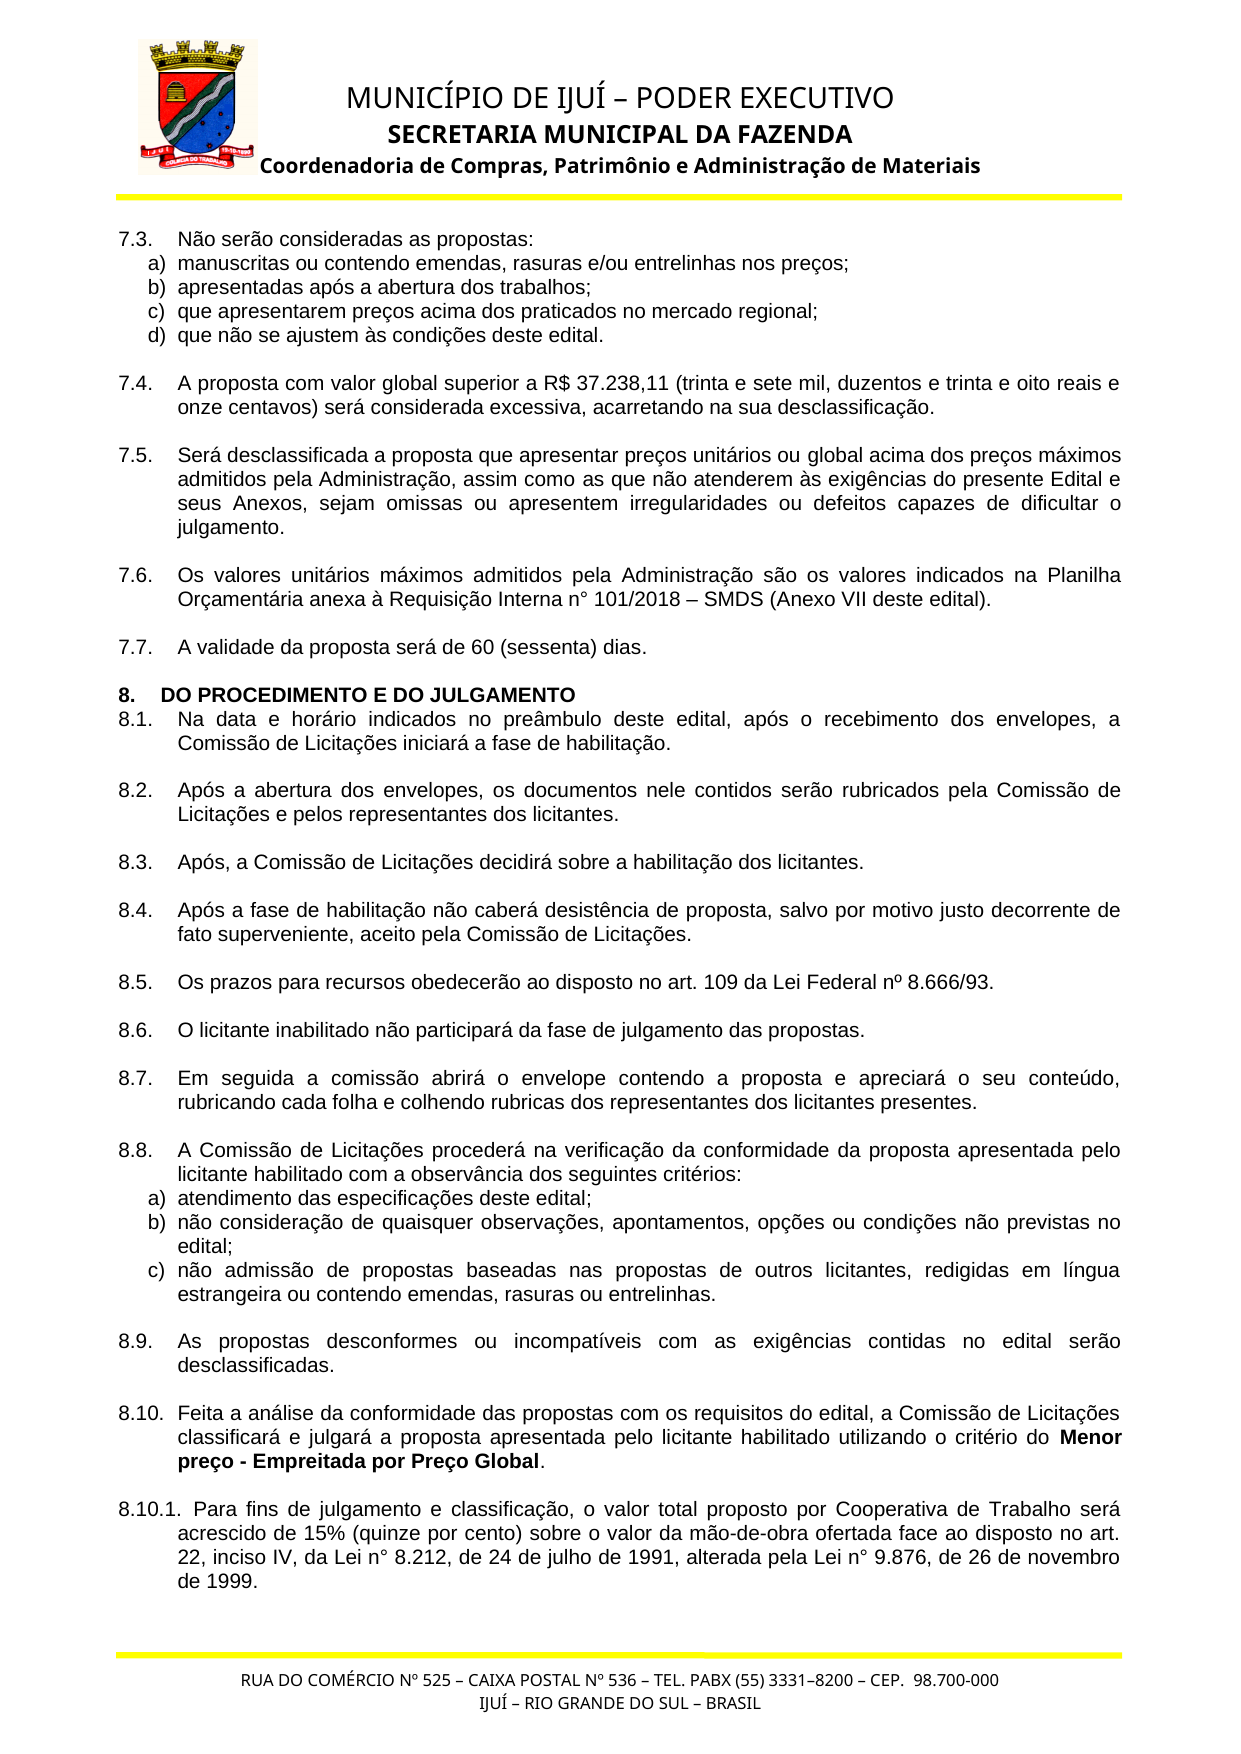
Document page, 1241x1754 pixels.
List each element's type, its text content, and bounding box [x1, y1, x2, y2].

list Os prazos para recursos obedecerão ao disposto no art. 109 da Lei Federal nº 8.666/93. [118, 970, 1122, 994]
list Feita a análise da conformidade das propostas com os requisitos do edital, a Comissão de Licitações classificará e julgará a proposta apresentada pelo licitante habilitado utilizando o critério do Menor preço - Empreitada por Preço Global. [118, 1401, 1122, 1473]
list A Comissão de Licitações procederá na verificação da conformidade da proposta apresentada pelo licitante habilitado com a observância dos seguintes critérios: [118, 1138, 1122, 1186]
list As propostas desconformes ou incompatíveis com as exigências contidas no edital serão desclassificadas. [118, 1329, 1122, 1377]
list manuscritas ou contendo emendas, rasuras e/ou entrelinhas nos preços; [148, 251, 1122, 275]
list Não serão consideradas as propostas: [118, 227, 1122, 251]
list Na data e horário indicados no preâmbulo deste edital, após o recebimento dos envelopes, a Comissão de Licitações iniciará a fase de habilitação. [118, 706, 1122, 754]
list Após a abertura dos envelopes, os documentos nele contidos serão rubricados pela Comissão de Licitações e pelos representantes dos licitantes. [118, 778, 1122, 826]
list Após, a Comissão de Licitações decidirá sobre a habilitação dos licitantes. [118, 850, 1122, 874]
list A validade da proposta será de 60 (sessenta) dias. [118, 634, 1122, 658]
list apresentadas após a abertura dos trabalhos; [148, 275, 1122, 299]
list que não se ajustem às condições deste edital. [148, 323, 1122, 347]
list DO PROCEDIMENTO E DO JULGAMENTO [118, 682, 1122, 706]
list O licitante inabilitado não participará da fase de julgamento das propostas. [118, 1018, 1122, 1042]
list atendimento das especificações deste edital; [148, 1186, 1122, 1209]
list Em seguida a comissão abrirá o envelope contendo a proposta e apreciará o seu conteúdo, rubricando cada folha e colhendo rubricas dos representantes dos licitantes presentes. [118, 1066, 1122, 1114]
list A proposta com valor global superior a R$ 37.238,11 (trinta e sete mil, duzentos e trinta e oito reais e onze centavos) será considerada excessiva, acarretando na sua desclassificação. [118, 371, 1122, 419]
list Será desclassificada a proposta que apresentar preços unitários ou global acima dos preços máximos admitidos pela Administração, assim como as que não atenderem às exigências do presente Edital e seus Anexos, sejam omissas ou apresentem irregularidades ou defeitos capazes de dificultar o julgamento. [118, 443, 1122, 539]
list que apresentarem preços acima dos praticados no mercado regional; [148, 299, 1122, 323]
list Para fins de julgamento e classificação, o valor total proposto por Cooperativa de Trabalho será acrescido de 15% (quinze por cento) sobre o valor da mão-de-obra ofertada face ao disposto no art. 22, inciso IV, da Lei n° 8.212, de 24 de julho de 1991, alterada pela Lei n° 9.876, de 26 de novembro de 1999. [118, 1497, 1122, 1593]
list não admissão de propostas baseadas nas propostas de outros licitantes, redigidas em língua estrangeira ou contendo emendas, rasuras ou entrelinhas. [148, 1257, 1122, 1305]
list Os valores unitários máximos admitidos pela Administração são os valores indicados na Planilha Orçamentária anexa à Requisição Interna n° 101/2018 – SMDS (Anexo VII deste edital). [118, 563, 1122, 611]
list não consideração de quaisquer observações, apontamentos, opções ou condições não previstas no edital; [148, 1209, 1122, 1257]
list Após a fase de habilitação não caberá desistência de proposta, salvo por motivo justo decorrente de fato superveniente, aceito pela Comissão de Licitações. [118, 898, 1122, 946]
picture [138, 39, 258, 175]
